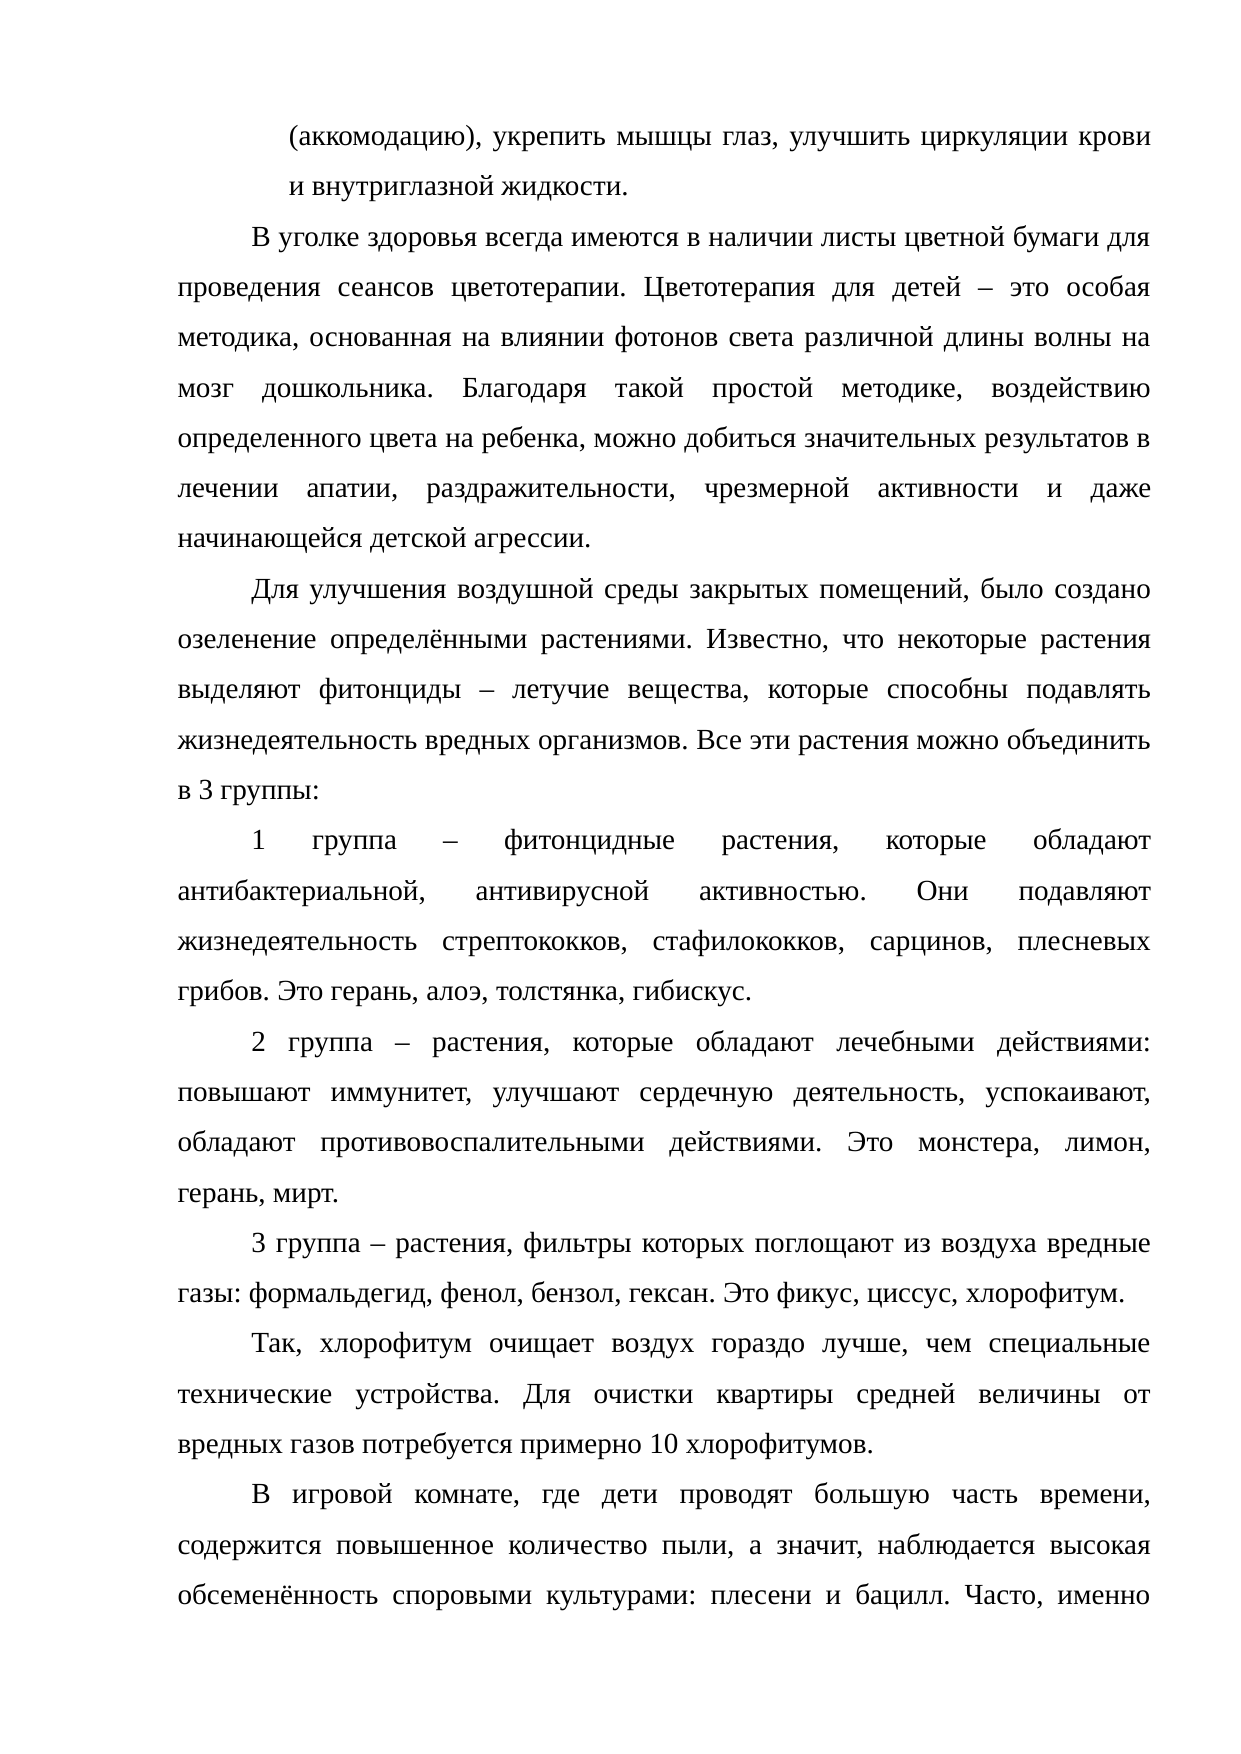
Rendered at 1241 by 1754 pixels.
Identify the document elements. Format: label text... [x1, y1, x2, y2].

text Так, хлорофитум очищает воздух гораздо лучше, чем специальные технические устройства. Для очистки квартиры средней величины от вредных газов потребуется примерно 10 хлорофитумов. [177, 1326, 1152, 1460]
text 2 группа – растения, которые обладают лечебными действиями: повышают иммунитет, улучшают сердечную деятельность, успокаивают, обладают противовоспалительными действиями. Это монстера, лимон, герань, мирт. [177, 1024, 1152, 1208]
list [251, 118, 1152, 202]
text Для улучшения воздушной среды закрытых помещений, было создано озеленение определёнными растениями. Известно, что некоторые растения выделяют фитонциды – летучие вещества, которые способны подавлять жизнедеятельность вредных организмов. Все эти растения можно объединить в 3 группы: [177, 571, 1152, 806]
text В уголке здоровья всегда имеются в наличии листы цветной бумаги для проведения сеансов цветотерапии. Цветотерапия для детей – это особая методика, основанная на влиянии фотонов света различной длины волны на мозг дошкольника. Благодаря такой простой методике, воздействию определенного цвета на ребенка, можно добиться значительных результатов в лечении апатии, раздражительности, чрезмерной активности и даже начинающейся детской агрессии. [177, 219, 1152, 554]
text 1 группа – фитонцидные растения, которые обладают антибактериальной, антивирусной активностью. Они подавляют жизнедеятельность стрептококков, стафилококков, сарцинов, плесневых грибов. Это герань, алоэ, толстянка, гибискус. [177, 822, 1152, 1007]
text 3 группа – растения, фильтры которых поглощают из воздуха вредные газы: формальдегид, фенол, бензол, гексан. Это фикус, циссус, хлорофитум. [177, 1225, 1152, 1309]
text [177, 1477, 1152, 1611]
